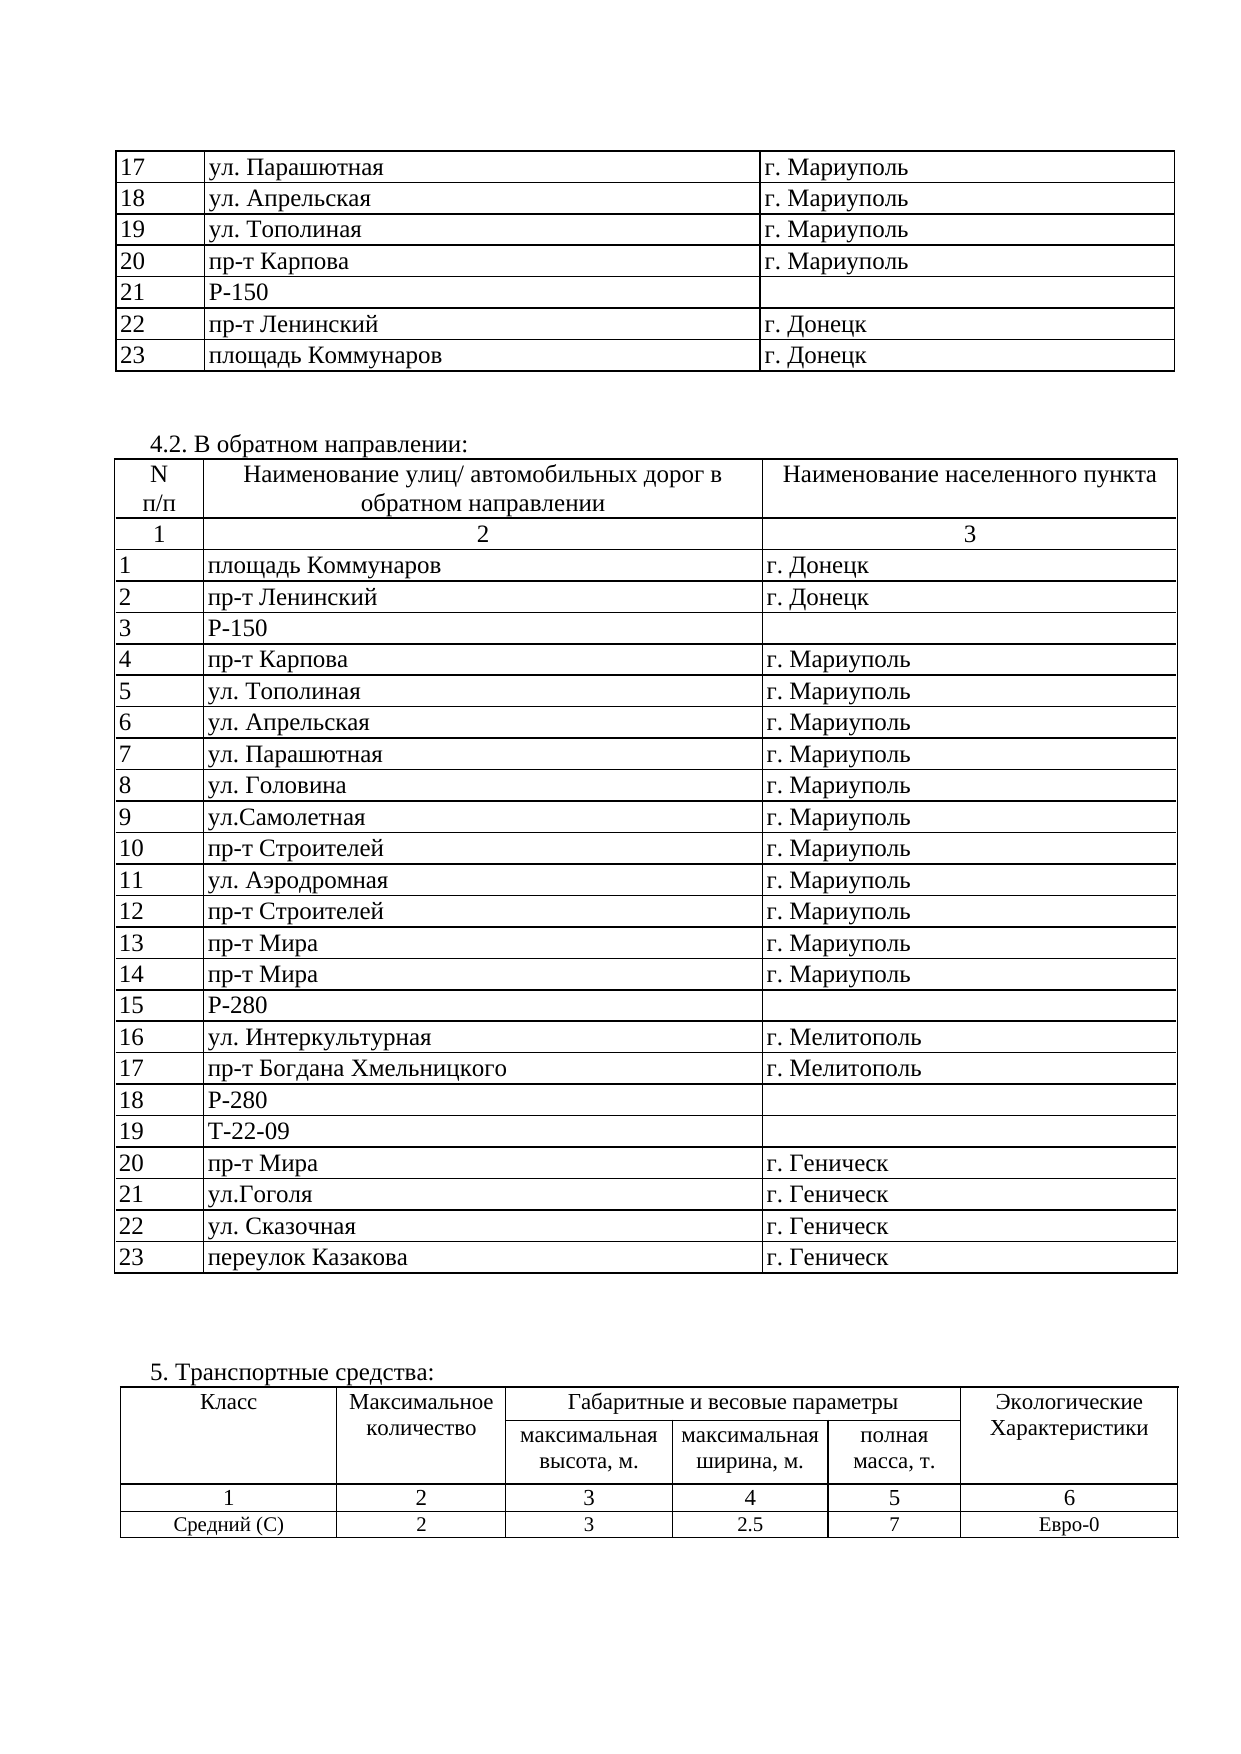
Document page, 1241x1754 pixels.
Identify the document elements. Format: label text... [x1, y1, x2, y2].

table_cell 1 [115, 518, 203, 548]
table_cell 7 [115, 738, 203, 769]
table_cell 17 [117, 152, 204, 181]
table_cell ул.Гоголя [204, 1179, 762, 1209]
table_cell г. Мариуполь [761, 183, 1174, 213]
table_cell г. Донецк [763, 580, 1177, 611]
table_cell пр-т Строителей [204, 896, 762, 926]
table_cell г. Донецк [763, 549, 1177, 580]
table_cell пр-т Мира [204, 959, 762, 989]
table_cell г. Мариуполь [763, 643, 1177, 674]
table_cell 19 [115, 1116, 203, 1146]
table_cell 20 [115, 1147, 203, 1178]
table_cell 9 [115, 801, 203, 832]
table_cell ул. Тополиная [205, 215, 759, 244]
table_cell 17 [115, 1053, 203, 1083]
table_cell 1 [121, 1485, 336, 1511]
table_cell 6 [115, 707, 203, 737]
table_cell [763, 611, 1177, 643]
table_cell 6 [961, 1485, 1177, 1511]
table_cell 5 [829, 1485, 960, 1511]
table_cell г. Мариуполь [763, 926, 1177, 957]
table_cell пр-т Мира [204, 928, 762, 957]
table_cell 2 [337, 1485, 505, 1511]
table_cell г. Мариуполь [763, 800, 1177, 832]
table_cell ул. Аэродромная [204, 865, 762, 894]
table_header Габаритные и весовые параметры [506, 1388, 960, 1419]
table_header Наименование улиц/ автомобильных дорог в обратном направлении [204, 460, 762, 517]
table_cell Р-280 [204, 1085, 762, 1115]
table_cell Т-22-09 [204, 1116, 762, 1146]
table_cell площадь Коммунаров [204, 550, 762, 580]
table_cell пр-т Карпова [205, 246, 759, 276]
table_cell 2.5 [673, 1512, 827, 1536]
table_cell максимальная высота, м. [506, 1421, 672, 1483]
table_cell 12 [115, 896, 203, 926]
text 5. Транспортные средства: [150, 1357, 1090, 1386]
table_cell 7 [829, 1512, 960, 1536]
table_cell 20 [117, 246, 204, 276]
table_cell 15 [115, 990, 203, 1020]
table_cell 4 [115, 644, 203, 674]
table_cell г. Мариуполь [761, 246, 1174, 276]
table_cell Средний (С) [121, 1512, 336, 1536]
table_cell [763, 1083, 1177, 1115]
table_cell г. Мариуполь [763, 958, 1177, 989]
table_cell Евро-0 [961, 1512, 1177, 1536]
table_cell г. Мариуполь [763, 769, 1177, 800]
table_cell 3 [506, 1512, 672, 1536]
table_cell 2 [115, 581, 203, 611]
table_cell [763, 989, 1177, 1020]
table_cell г. Донецк [761, 340, 1174, 370]
table_cell Р-150 [204, 613, 762, 643]
table_cell 19 [117, 215, 204, 244]
table_cell г. Геническ [763, 1146, 1177, 1178]
table_cell ул. Тополиная [204, 676, 762, 706]
table_cell [761, 277, 1174, 307]
table_cell г. Мариуполь [763, 706, 1177, 737]
table_cell 3 [115, 613, 203, 643]
table_cell 3 [506, 1485, 672, 1511]
table_cell 22 [117, 309, 204, 339]
table_cell 18 [117, 183, 204, 213]
table_cell г. Мариуполь [763, 737, 1177, 769]
table_cell ул.Самолетная [204, 802, 762, 832]
table_cell площадь Коммунаров [205, 340, 759, 370]
table_header Класс [121, 1388, 336, 1483]
table_cell пр-т Карпова [204, 645, 762, 674]
table_cell 21 [115, 1179, 203, 1209]
table_cell г. Донецк [761, 309, 1174, 339]
table_cell г. Мариуполь [763, 895, 1177, 926]
table_cell г. Геническ [763, 1241, 1177, 1272]
table_cell 13 [115, 927, 203, 957]
table_header Максимальное количество [337, 1388, 505, 1483]
table_cell переулок Казакова [204, 1242, 762, 1272]
table_cell ул. Апрельская [205, 183, 759, 213]
table_cell г. Мелитополь [763, 1020, 1177, 1052]
table_cell 5 [115, 675, 203, 706]
text 4.2. В обратном направлении: [150, 429, 1090, 458]
table_cell 11 [115, 864, 203, 894]
table_cell 4 [673, 1485, 827, 1511]
table_cell г. Мариуполь [763, 863, 1177, 894]
table_cell г. Мелитополь [763, 1052, 1177, 1083]
table_cell 3 [763, 517, 1177, 548]
table_cell 16 [115, 1021, 203, 1052]
table_cell 23 [117, 340, 204, 370]
table_cell г. Мариуполь [761, 215, 1174, 244]
table_cell пр-т Ленинский [204, 582, 762, 611]
table_cell ул. Апрельская [204, 707, 762, 737]
table_cell ул. Интеркультурная [204, 1022, 762, 1052]
table_cell Р-150 [205, 277, 759, 307]
table_cell Р-280 [204, 991, 762, 1020]
table_cell 1 [115, 550, 203, 580]
table_cell 14 [115, 959, 203, 989]
table_cell г. Геническ [763, 1178, 1177, 1209]
table_cell 10 [115, 833, 203, 863]
table_cell ул. Парашютная [204, 739, 762, 769]
table_cell 2 [337, 1512, 505, 1536]
table_cell максимальная ширина, м. [673, 1421, 827, 1483]
table_cell ул. Головина [204, 770, 762, 800]
table_cell [763, 1115, 1177, 1146]
table_header N п/п [115, 460, 203, 517]
table_header Наименование населенного пункта [763, 460, 1177, 517]
table_cell 23 [115, 1242, 203, 1272]
table_cell 2 [204, 519, 762, 548]
table_cell пр-т Ленинский [205, 309, 759, 339]
table_cell г. Геническ [763, 1209, 1177, 1241]
table_cell пр-т Строителей [204, 833, 762, 863]
table_cell ул. Сказочная [204, 1211, 762, 1241]
table_cell ул. Парашютная [205, 152, 759, 181]
table_header Экологические Характеристики [961, 1388, 1177, 1483]
table_cell пр-т Мира [204, 1148, 762, 1178]
table_cell г. Мариуполь [763, 674, 1177, 706]
table_cell г. Мариуполь [761, 152, 1174, 181]
table_cell полная масса, т. [829, 1421, 960, 1483]
table_cell 21 [117, 277, 204, 307]
table_cell 8 [115, 770, 203, 800]
table_cell 18 [115, 1084, 203, 1115]
table_cell пр-т Богдана Хмельницкого [204, 1053, 762, 1083]
table_cell 22 [115, 1210, 203, 1241]
table_cell г. Мариуполь [763, 832, 1177, 863]
